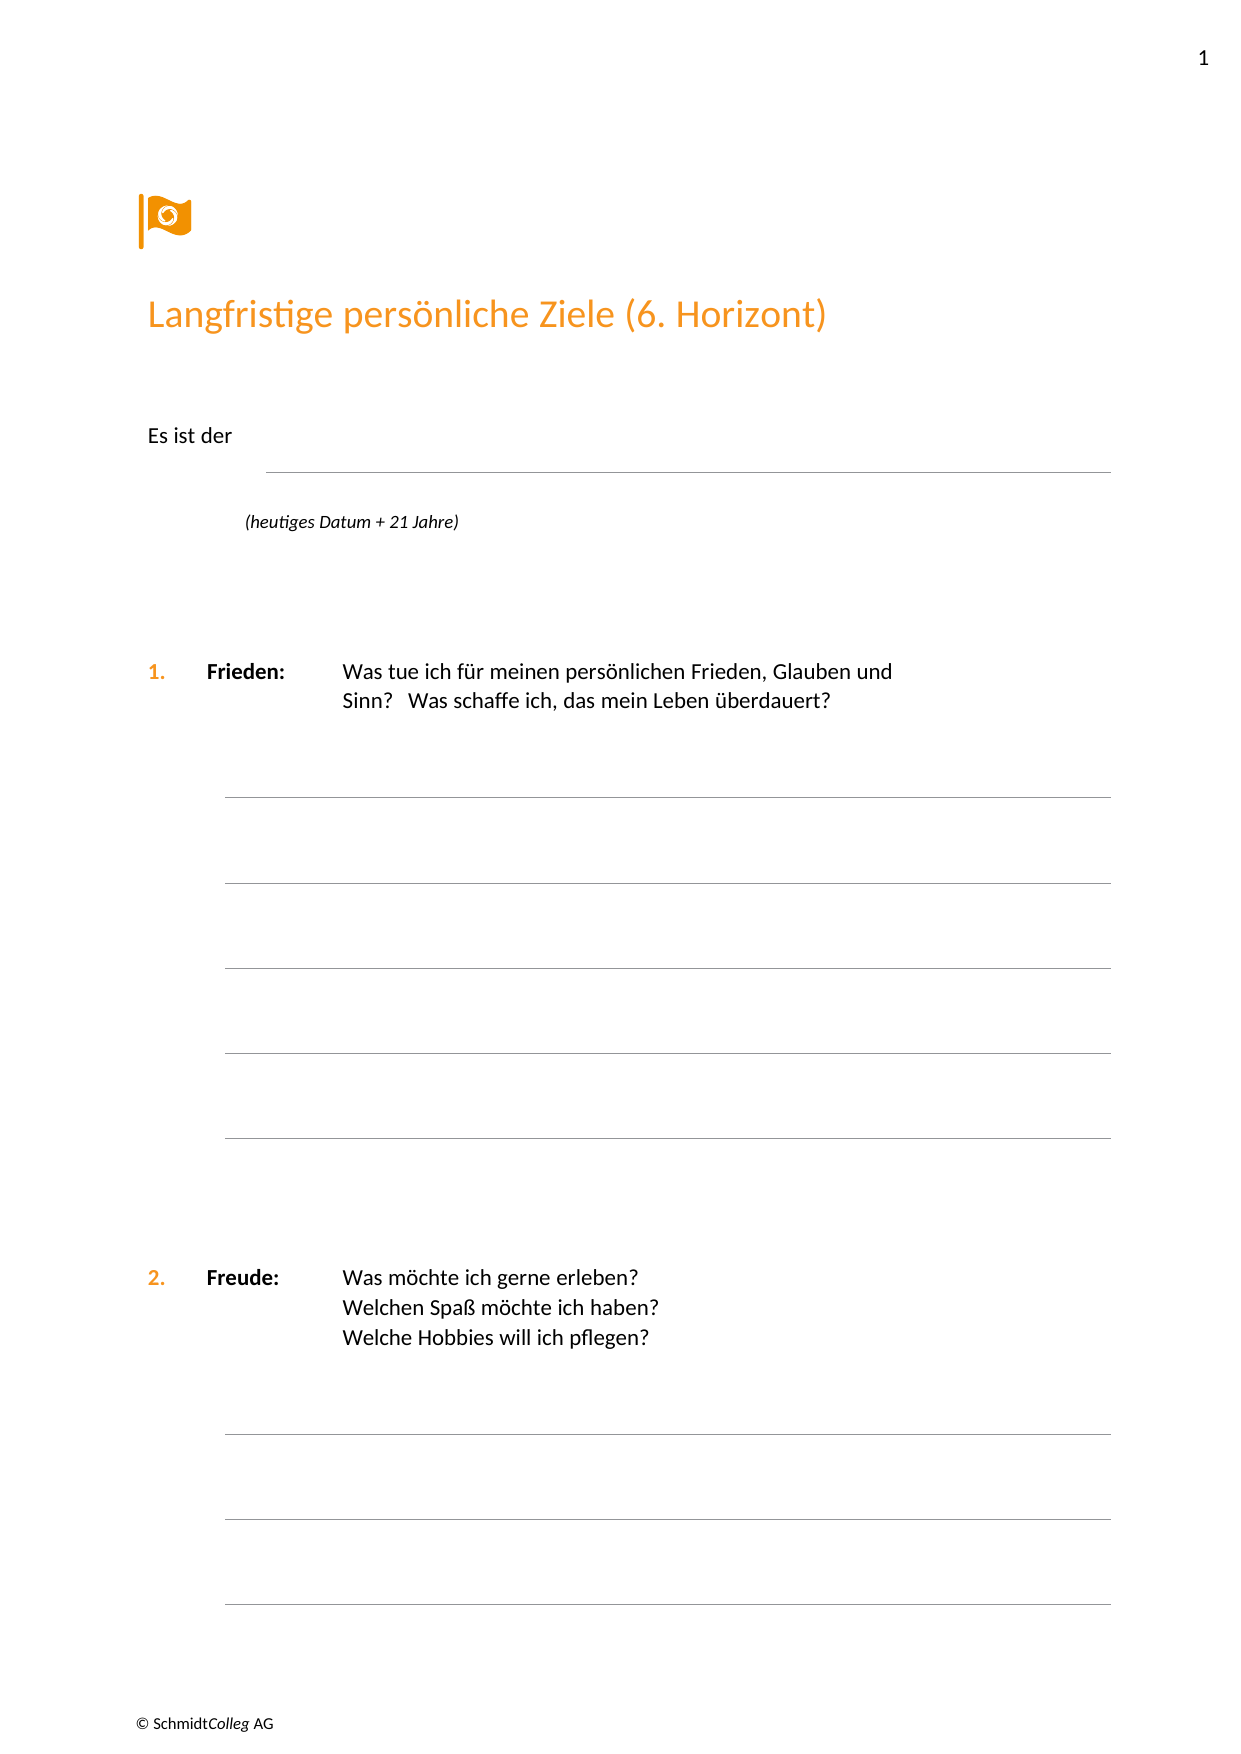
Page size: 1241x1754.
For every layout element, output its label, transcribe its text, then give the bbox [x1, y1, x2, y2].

text Welchen Spaß möchte ich haben? Welche Hobbies will ich pflegen? [342, 1293, 660, 1351]
picture [135, 192, 195, 252]
list Freude: Was möchte ich gerne erleben? [148, 1263, 1209, 1291]
text Langfristige persönliche Ziele (6. Horizont) [148, 289, 1209, 338]
text (heutiges Datum + 21 Jahre) [244, 510, 1209, 533]
list Frieden: Was tue ich für meinen persönlichen Frieden, Glauben und Sinn? Was schaffe ich, das mein Leben überdauert? [148, 657, 947, 715]
text Es ist der [148, 421, 1209, 449]
